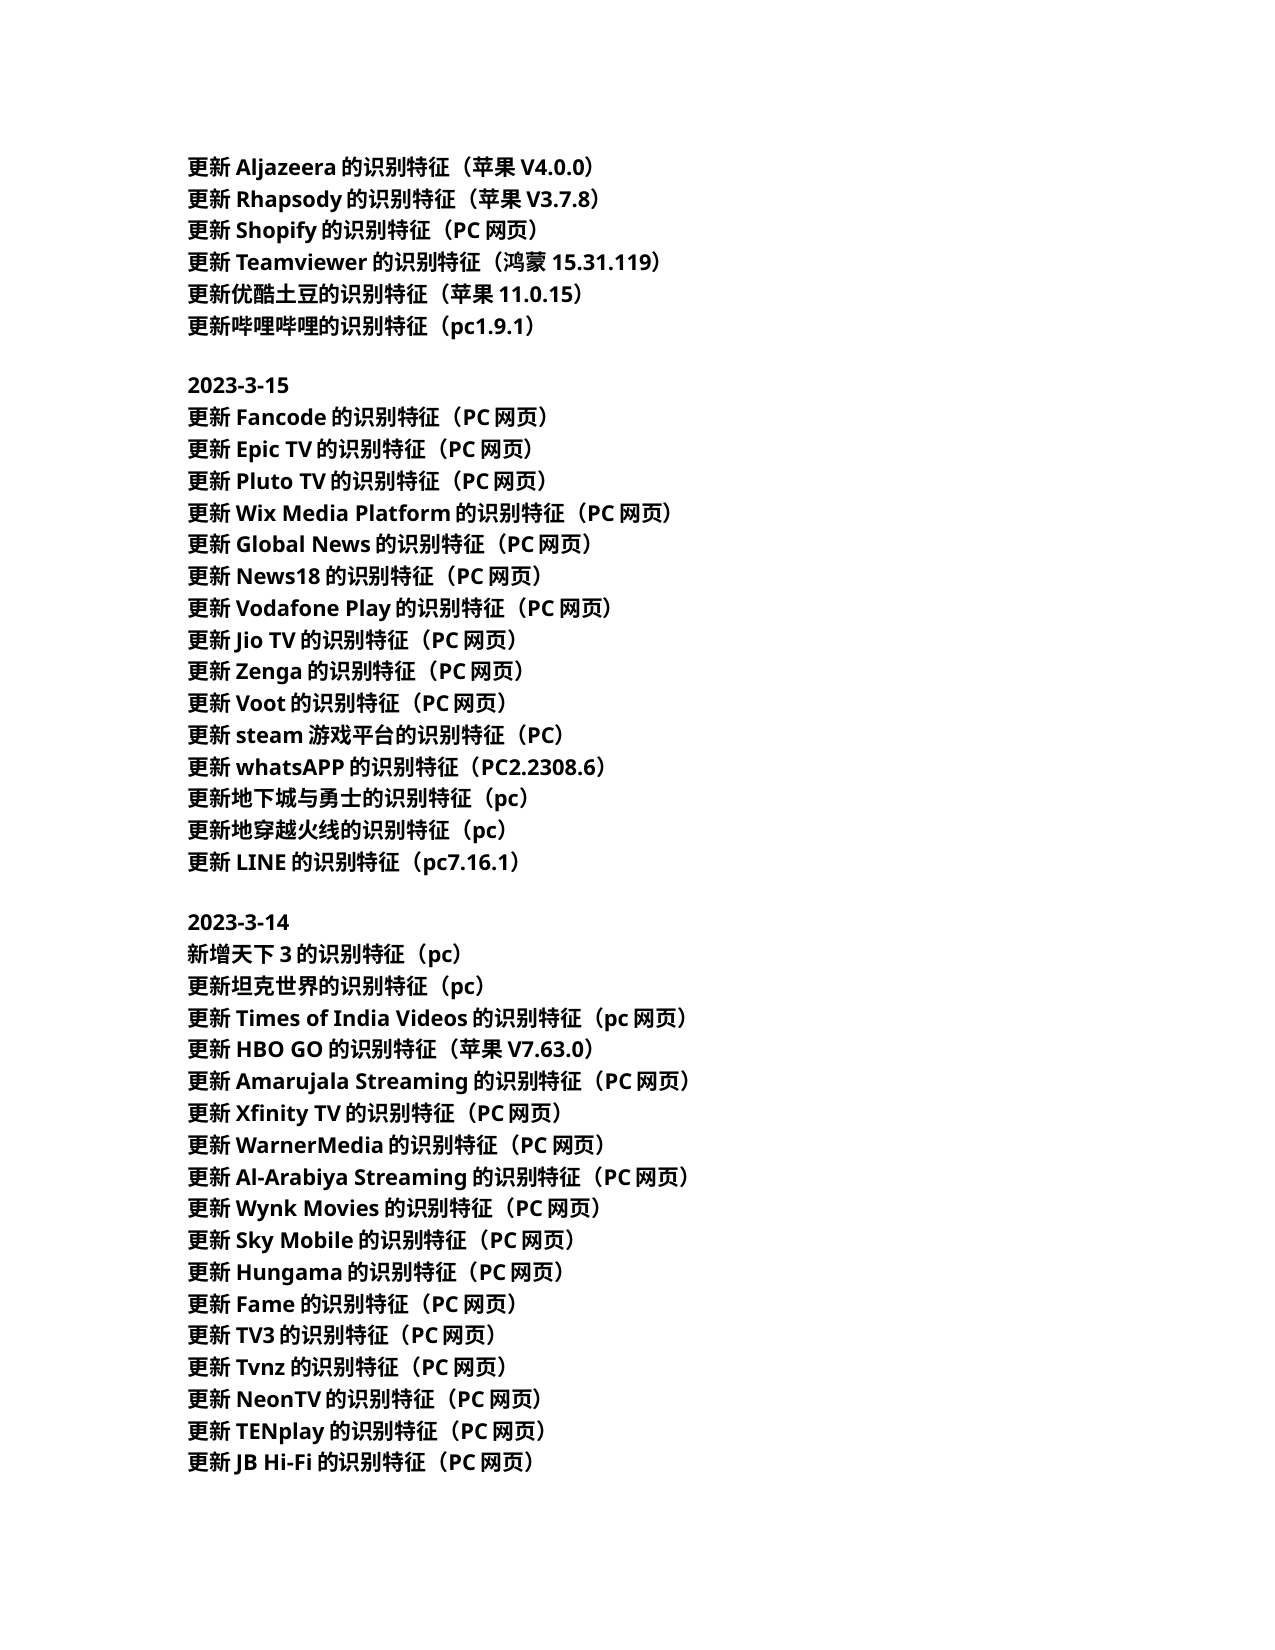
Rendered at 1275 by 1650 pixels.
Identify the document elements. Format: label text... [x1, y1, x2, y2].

text 更新steam游戏平台的识别特征（PC） [187, 718, 1087, 750]
text 更新Global News的识别特征（PC网页） [187, 527, 1087, 559]
text 2023-3-15 [187, 370, 1087, 400]
text 2023-3-14 [187, 907, 1087, 937]
text 更新News18的识别特征（PC网页） [187, 559, 1087, 591]
text 更新地穿越火线的识别特征（pc） [187, 813, 1087, 845]
text 更新Wix Media Platform的识别特征（PC网页） [187, 496, 1087, 527]
text 更新Xfinity TV的识别特征（PC网页） [187, 1096, 1087, 1128]
text 更新Teamviewer的识别特征（鸿蒙15.31.119） [187, 245, 1087, 277]
text 更新Shopify的识别特征（PC网页） [187, 213, 1087, 245]
text 更新TV3的识别特征（PC网页） [187, 1318, 1087, 1350]
text 更新Rhapsody的识别特征（苹果V3.7.8） [187, 182, 1087, 213]
text 更新TENplay的识别特征（PC网页） [187, 1414, 1087, 1445]
text 更新Zenga的识别特征（PC网页） [187, 654, 1087, 686]
text 更新Al-Arabiya Streaming的识别特征（PC网页） [187, 1159, 1087, 1191]
text 更新Tvnz的识别特征（PC网页） [187, 1350, 1087, 1382]
text 更新LINE的识别特征（pc7.16.1） [187, 845, 1087, 877]
text 更新WarnerMedia的识别特征（PC网页） [187, 1128, 1087, 1159]
text 更新地下城与勇士的识别特征（pc） [187, 781, 1087, 813]
text 更新哔哩哔哩的识别特征（pc1.9.1） [187, 309, 1087, 341]
text 更新JB Hi-Fi的识别特征（PC网页） [187, 1445, 1087, 1477]
text 更新Wynk Movies的识别特征（PC网页） [187, 1191, 1087, 1223]
text 更新HBO GO的识别特征（苹果V7.63.0） [187, 1032, 1087, 1064]
text 更新Pluto TV的识别特征（PC网页） [187, 464, 1087, 496]
text 更新Times of India Videos的识别特征（pc网页） [187, 1001, 1087, 1032]
text 更新坦克世界的识别特征（pc） [187, 969, 1087, 1001]
text 更新Fancode的识别特征（PC网页） [187, 400, 1087, 432]
text 更新whatsAPP的识别特征（PC2.2308.6） [187, 750, 1087, 781]
text 更新Hungama的识别特征（PC网页） [187, 1255, 1087, 1287]
text 更新Amarujala Streaming的识别特征（PC网页） [187, 1064, 1087, 1096]
text 更新Voot的识别特征（PC网页） [187, 686, 1087, 718]
text 更新优酷土豆的识别特征（苹果11.0.15） [187, 277, 1087, 309]
text 更新Vodafone Play的识别特征（PC网页） [187, 591, 1087, 623]
text 新增天下3的识别特征（pc） [187, 937, 1087, 969]
text 更新NeonTV的识别特征（PC网页） [187, 1382, 1087, 1414]
text 更新Jio TV的识别特征（PC网页） [187, 623, 1087, 654]
text 更新Epic TV的识别特征（PC网页） [187, 432, 1087, 464]
text 更新Sky Mobile的识别特征（PC网页） [187, 1223, 1087, 1255]
text 更新Fame的识别特征（PC网页） [187, 1287, 1087, 1318]
text 更新Aljazeera的识别特征（苹果V4.0.0） [187, 150, 1087, 182]
